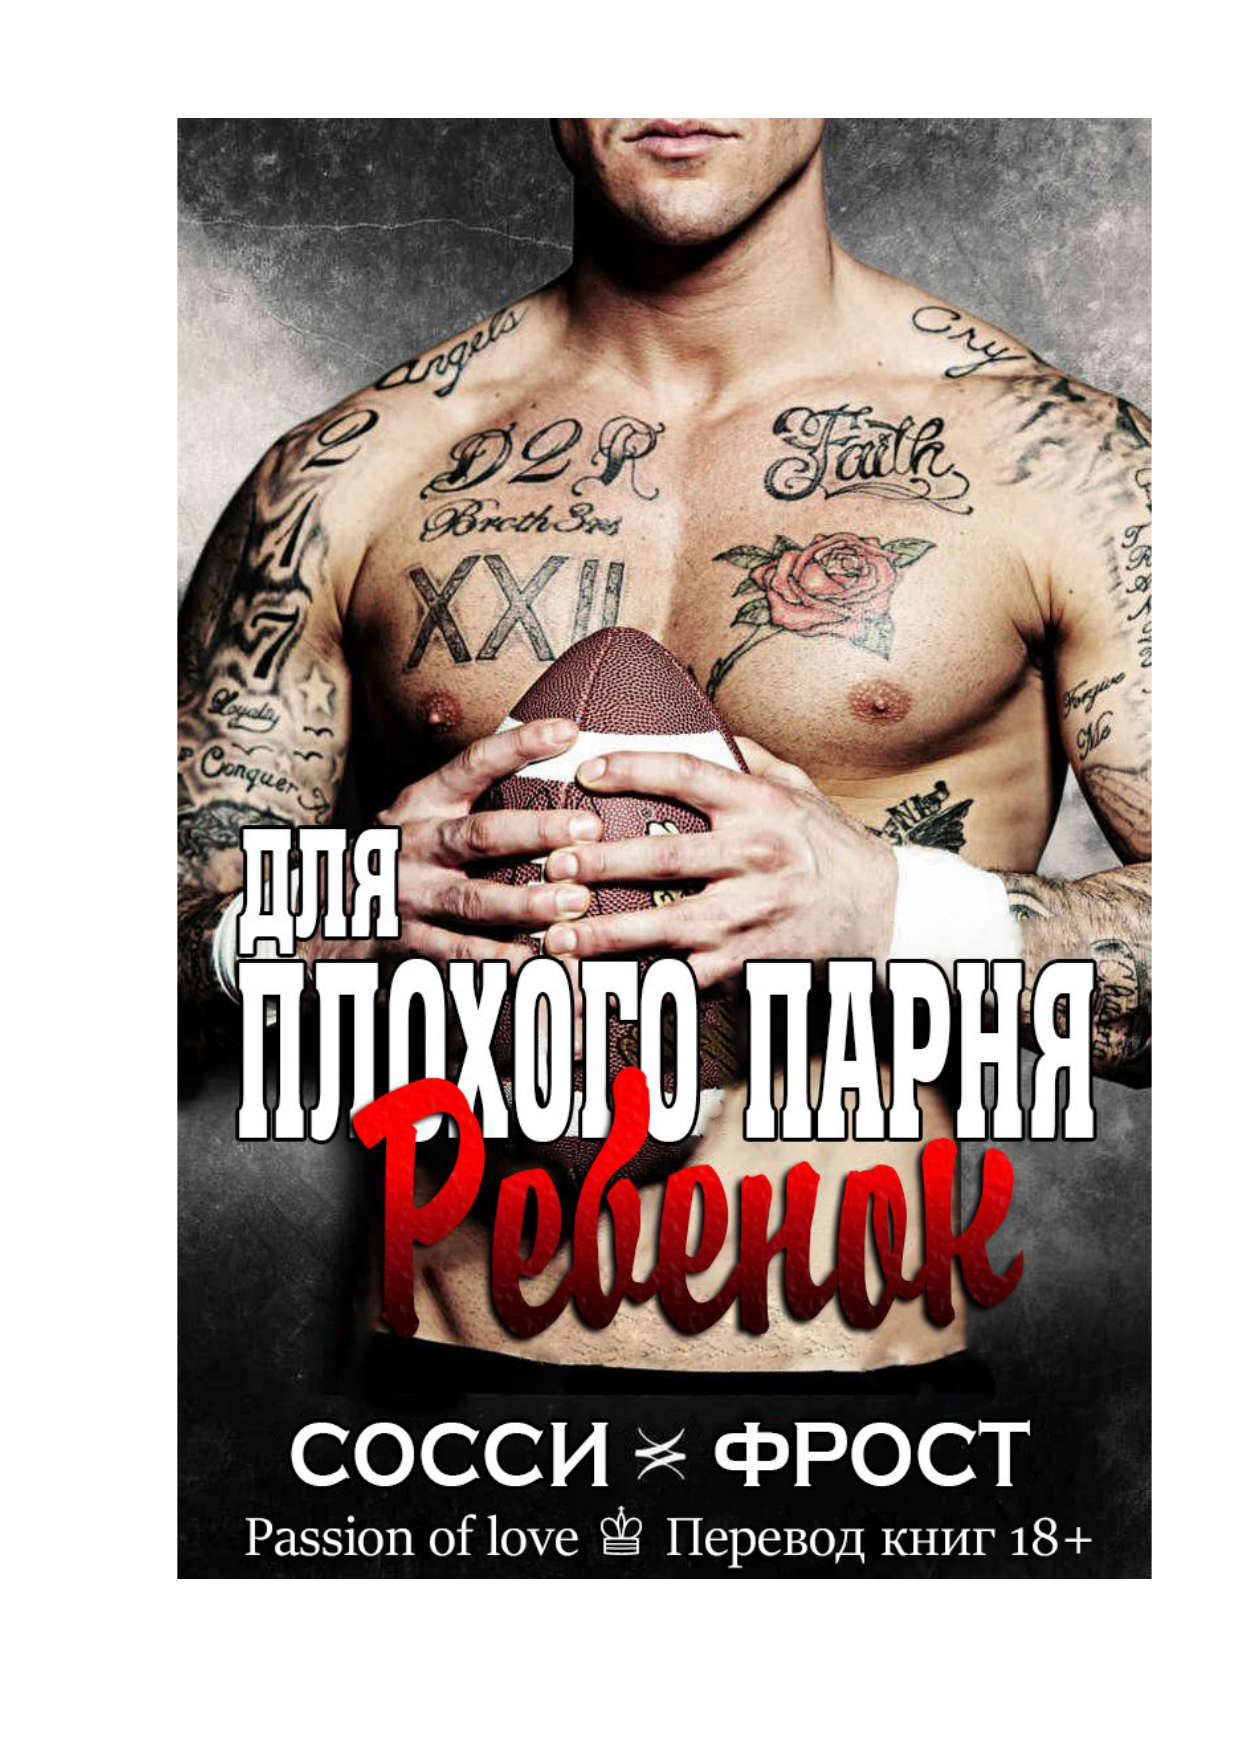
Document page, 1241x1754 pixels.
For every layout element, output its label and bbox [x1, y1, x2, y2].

picture [177, 118, 1152, 1579]
